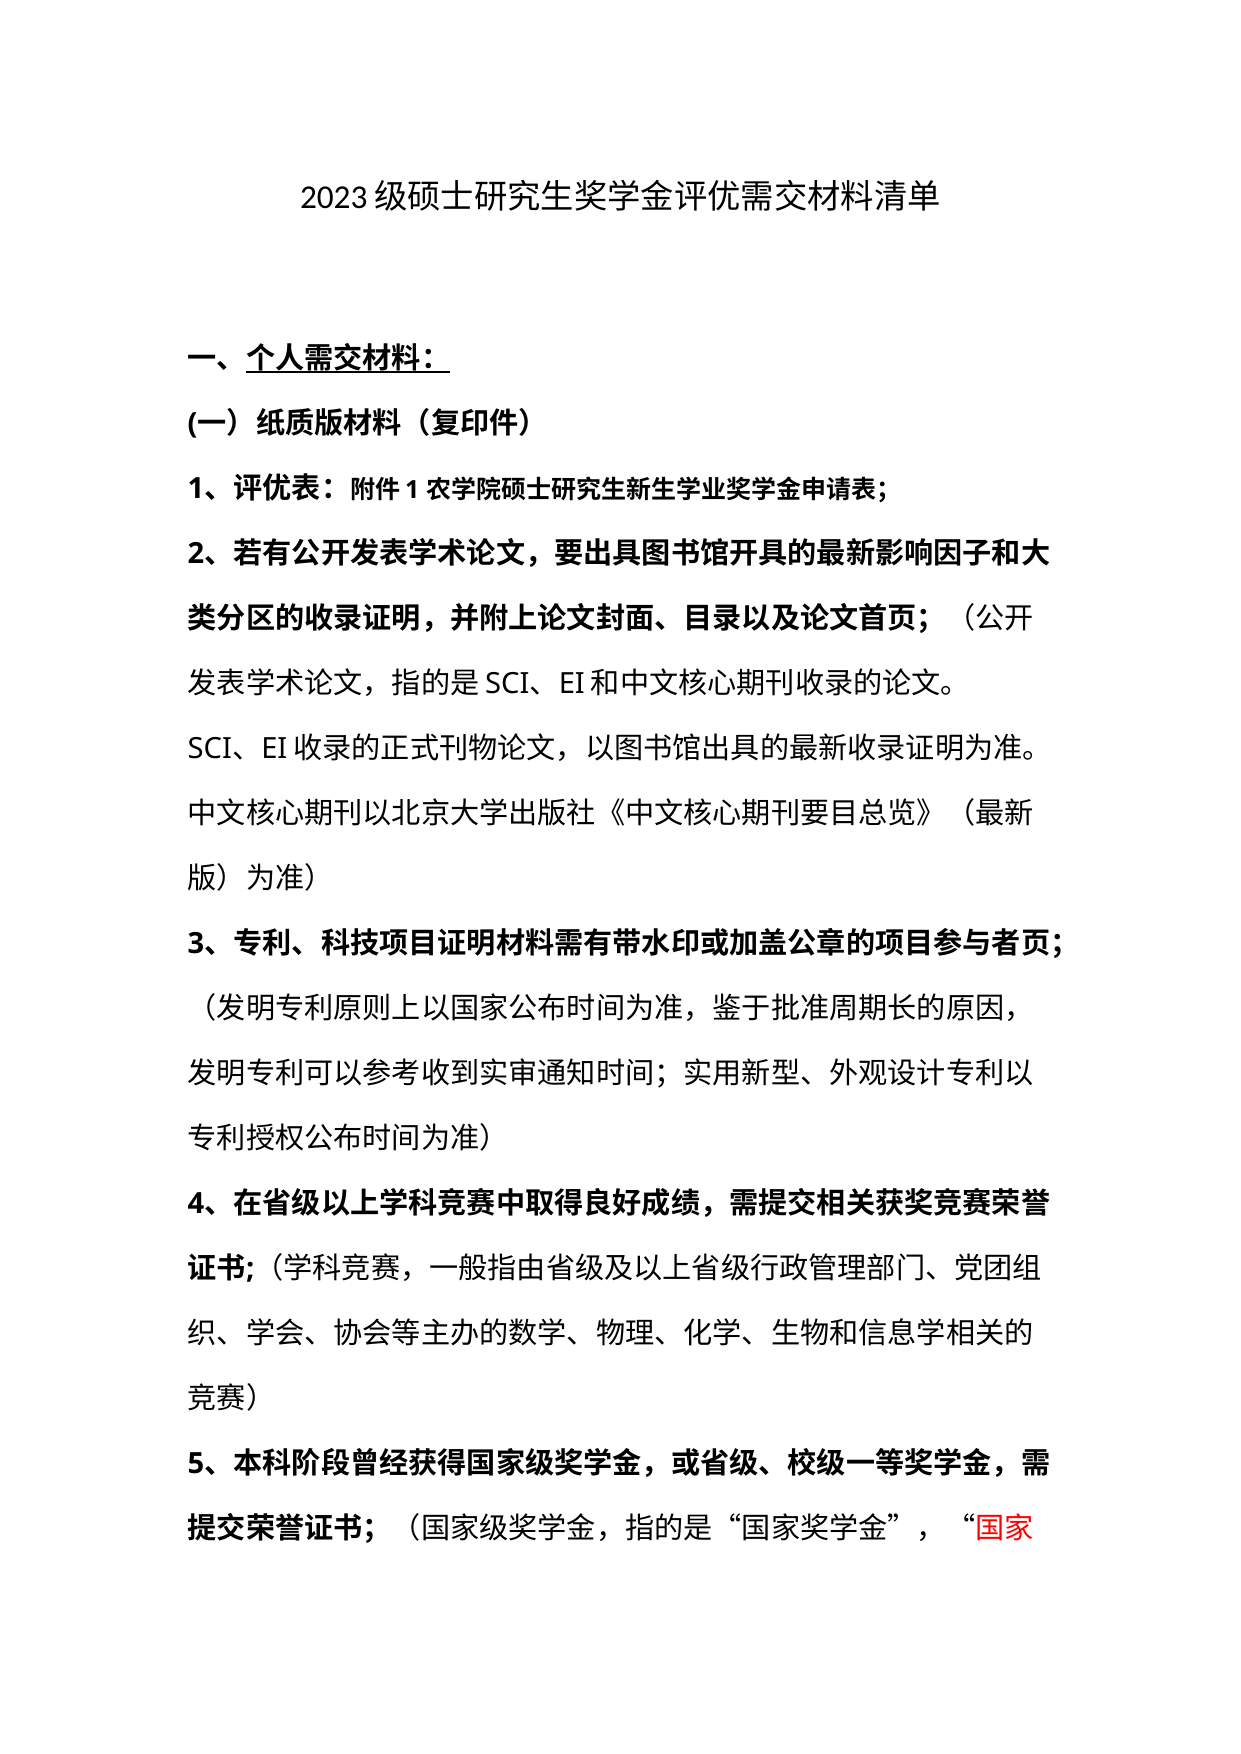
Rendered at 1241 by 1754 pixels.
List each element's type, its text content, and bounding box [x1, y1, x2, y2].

text 1、评优表：附件1 农学院硕士研究生新生学业奖学金申请表； [187, 453, 1053, 518]
text 4、在省级以上学科竞赛中取得良好成绩，需提交相关获奖竞赛荣誉证书;（学科竞赛，一般指由省级及以上省级行政管理部门、党团组织、学会、协会等主办的数学、物理、化学、生物和信息学相关的竞赛） [187, 1168, 1053, 1428]
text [187, 1428, 1053, 1558]
text 2023级硕士研究生奖学金评优需交材料清单 [187, 162, 1053, 227]
text (一）纸质版材料（复印件） [187, 388, 1053, 453]
list 个人需交材料： [187, 323, 1053, 388]
text 2、若有公开发表学术论文，要出具图书馆开具的最新影响因子和大类分区的收录证明，并附上论文封面、目录以及论文首页；（公开发表学术论文，指的是SCI、EI和中文核心期刊收录的论文。SCI、EI收录的正式刊物论文，以图书馆出具的最新收录证明为准。中文核心期刊以北京大学出版社《中文核心期刊要目总览》（最新版）为准） [187, 518, 1053, 908]
text 3、专利、科技项目证明材料需有带水印或加盖公章的项目参与者页；（发明专利原则上以国家公布时间为准，鉴于批准周期长的原因，发明专利可以参考收到实审通知时间；实用新型、外观设计专利以专利授权公布时间为准） [187, 908, 1053, 1168]
